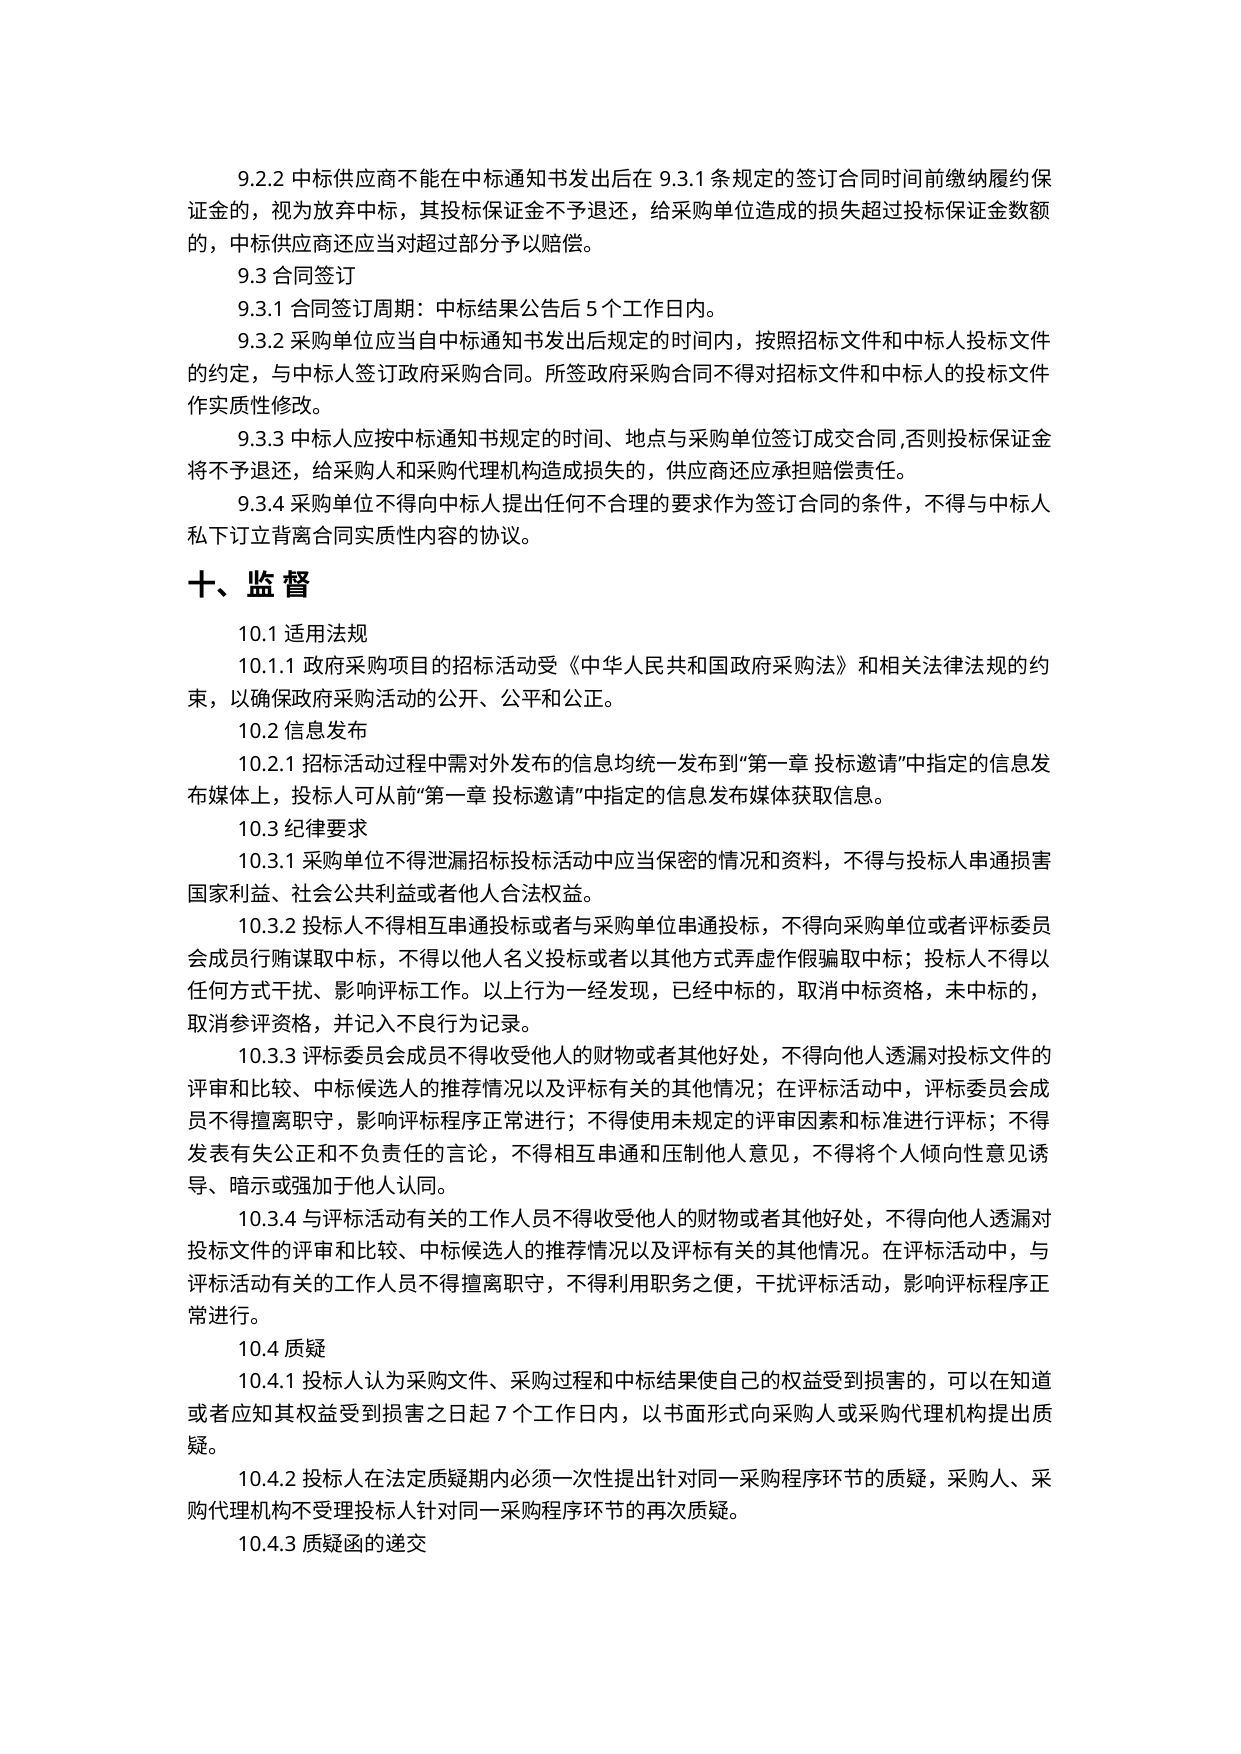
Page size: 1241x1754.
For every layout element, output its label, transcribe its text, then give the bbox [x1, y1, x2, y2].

text 9.3 合同签订 [187, 259, 1053, 292]
text 9.3.3 中标人应按中标通知书规定的时间、地点与采购单位签订成交合同,否则投标保证金将不予退还，给采购人和采购代理机构造成损失的，供应商还应承担赔偿责任。 [187, 422, 1053, 487]
text 9.2.2 中标供应商不能在中标通知书发出后在9.3.1条规定的签订合同时间前缴纳履约保证金的，视为放弃中标，其投标保证金不予退还，给采购单位造成的损失超过投标保证金数额的，中标供应商还应当对超过部分予以赔偿。 [187, 162, 1053, 259]
text 10.3.2 投标人不得相互串通投标或者与采购单位串通投标，不得向采购单位或者评标委员会成员行贿谋取中标，不得以他人名义投标或者以其他方式弄虚作假骗取中标；投标人不得以任何方式干扰、影响评标工作。以上行为一经发现，已经中标的，取消中标资格，未中标的，取消参评资格，并记入不良行为记录。 [187, 909, 1053, 1039]
text 10.1 适用法规 [187, 617, 1053, 649]
text 十、监 督 [187, 552, 1053, 617]
text 9.3.2 采购单位应当自中标通知书发出后规定的时间内，按照招标文件和中标人投标文件的约定，与中标人签订政府采购合同。所签政府采购合同不得对招标文件和中标人的投标文件作实质性修改。 [187, 324, 1053, 422]
text 10.2.1 招标活动过程中需对外发布的信息均统一发布到“第一章 投标邀请”中指定的信息发布媒体上，投标人可从前“第一章 投标邀请”中指定的信息发布媒体获取信息。 [187, 747, 1053, 812]
text 9.3.4 采购单位不得向中标人提出任何不合理的要求作为签订合同的条件，不得与中标人私下订立背离合同实质性内容的协议。 [187, 487, 1053, 552]
text 10.3 纪律要求 [187, 812, 1053, 844]
text 10.4.1 投标人认为采购文件、采购过程和中标结果使自己的权益受到损害的，可以在知道或者应知其权益受到损害之日起7个工作日内，以书面形式向采购人或采购代理机构提出质疑。 [187, 1364, 1053, 1462]
text 10.2 信息发布 [187, 714, 1053, 747]
text 10.4.3 质疑函的递交 [187, 1527, 1053, 1559]
text 10.3.1 采购单位不得泄漏招标投标活动中应当保密的情况和资料，不得与投标人串通损害国家利益、社会公共利益或者他人合法权益。 [187, 844, 1053, 909]
text 10.4.2 投标人在法定质疑期内必须一次性提出针对同一采购程序环节的质疑，采购人、采购代理机构不受理投标人针对同一采购程序环节的再次质疑。 [187, 1462, 1053, 1527]
text 10.4 质疑 [187, 1332, 1053, 1364]
text 10.3.3 评标委员会成员不得收受他人的财物或者其他好处，不得向他人透漏对投标文件的评审和比较、中标候选人的推荐情况以及评标有关的其他情况；在评标活动中，评标委员会成员不得擅离职守，影响评标程序正常进行；不得使用未规定的评审因素和标准进行评标；不得发表有失公正和不负责任的言论，不得相互串通和压制他人意见，不得将个人倾向性意见诱导、暗示或强加于他人认同。 [187, 1039, 1053, 1202]
text 9.3.1 合同签订周期：中标结果公告后5个工作日内。 [187, 292, 1053, 324]
text 10.1.1 政府采购项目的招标活动受《中华人民共和国政府采购法》和相关法律法规的约束，以确保政府采购活动的公开、公平和公正。 [187, 649, 1053, 714]
text 10.3.4 与评标活动有关的工作人员不得收受他人的财物或者其他好处，不得向他人透漏对投标文件的评审和比较、中标候选人的推荐情况以及评标有关的其他情况。在评标活动中，与评标活动有关的工作人员不得擅离职守，不得利用职务之便，干扰评标活动，影响评标程序正常进行。 [187, 1202, 1053, 1332]
